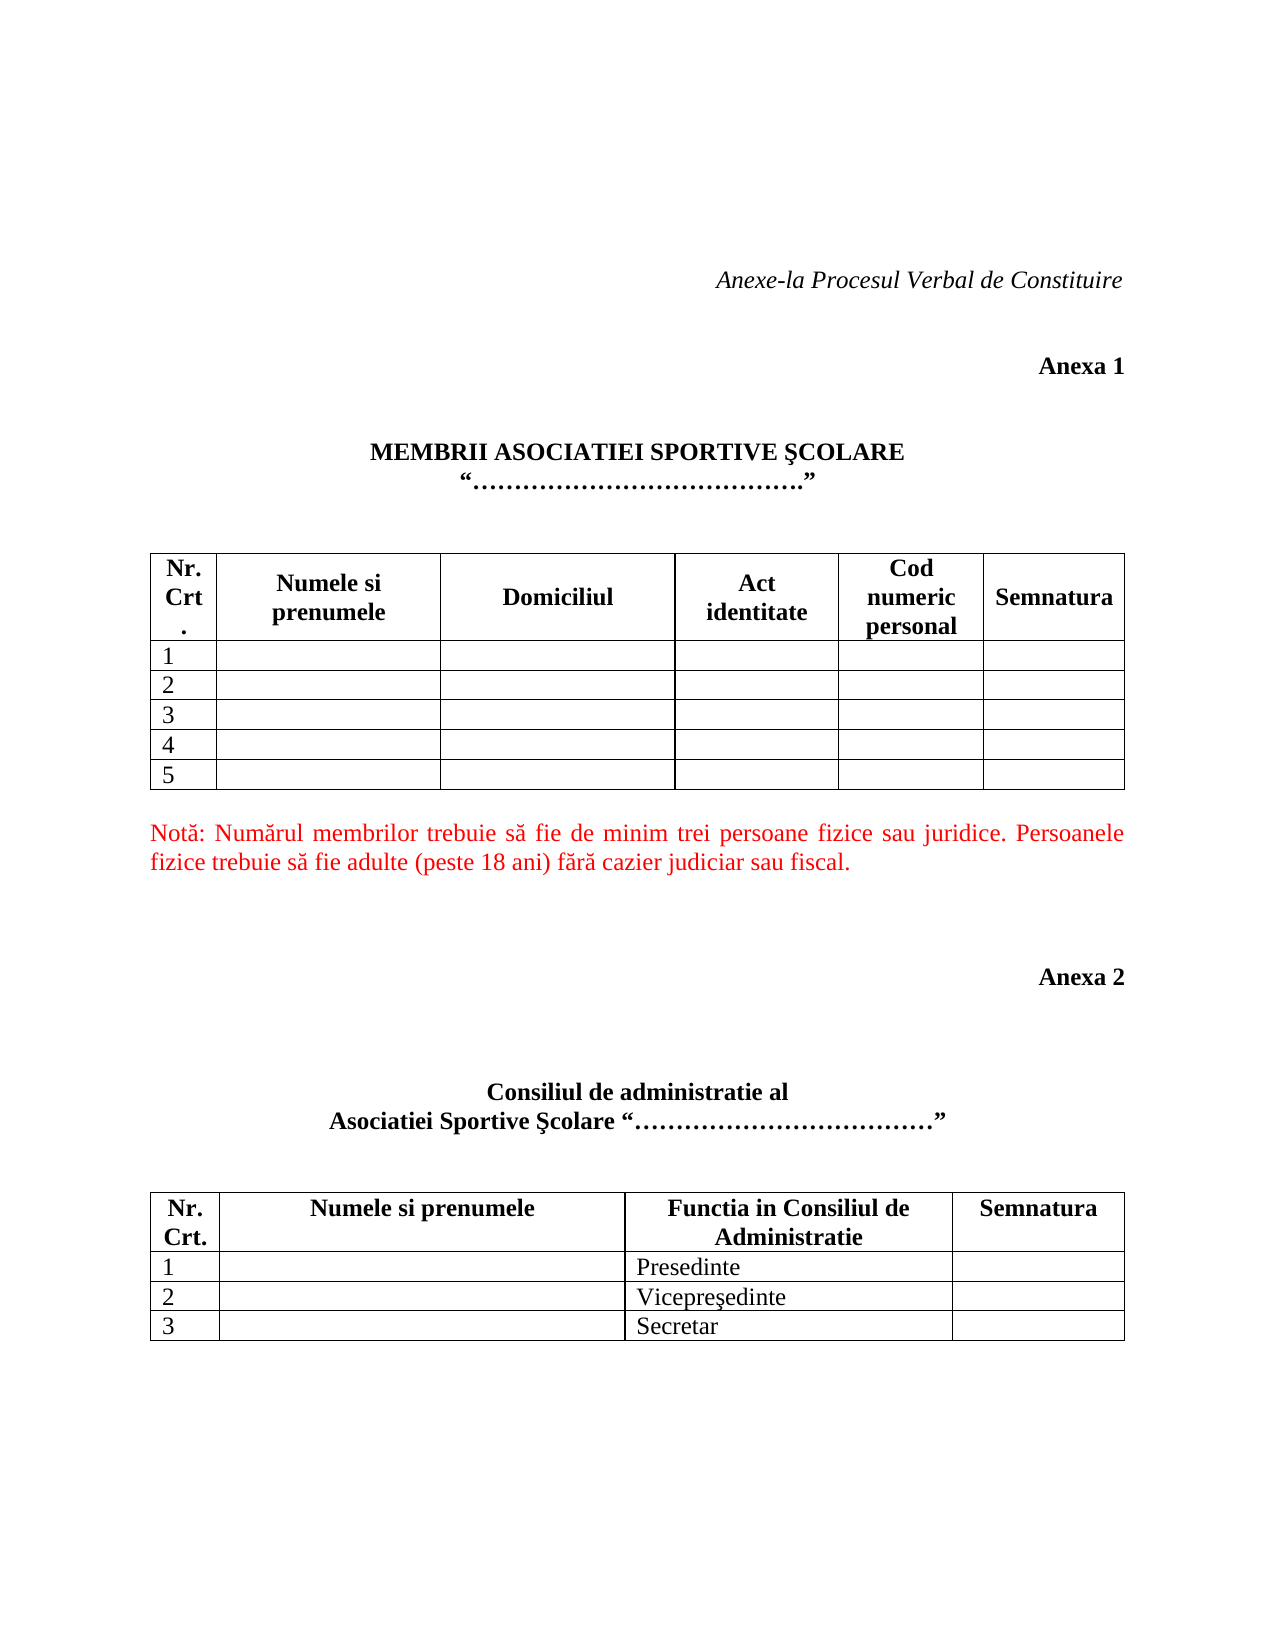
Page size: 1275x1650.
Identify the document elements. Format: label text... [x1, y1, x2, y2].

table_cell [984, 700, 1124, 729]
table_cell [676, 700, 838, 729]
table_cell [220, 1282, 624, 1310]
table_cell [676, 641, 838, 669]
table_cell [441, 671, 674, 699]
table_header Nr. Crt. [151, 554, 216, 640]
table_header Domiciliul [441, 554, 674, 640]
table_cell 3 [151, 700, 216, 729]
text Consiliul de administratie al [150, 1077, 1125, 1106]
text Anexe-la Procesul Verbal de Constituire [150, 265, 1125, 294]
table_cell [441, 700, 674, 729]
table_cell [839, 671, 983, 699]
text Asociatiei Sportive Şcolare “………………………………” [150, 1106, 1125, 1135]
table_cell 1 [151, 641, 216, 669]
table_header Functia in Consiliul de Administratie [626, 1193, 952, 1251]
table_cell [217, 760, 440, 789]
text Anexa 2 [150, 962, 1125, 991]
text “………………………………….” [150, 466, 1125, 495]
table_cell [217, 730, 440, 759]
table_cell Vicepreşedinte [626, 1282, 952, 1310]
table_cell Presedinte [626, 1252, 952, 1281]
table_cell [220, 1311, 624, 1340]
table_cell 1 [151, 1252, 219, 1281]
table_cell [676, 760, 838, 789]
table_cell [839, 730, 983, 759]
table_header Cod numeric personal [839, 554, 983, 640]
table_cell [953, 1282, 1124, 1310]
table_cell [220, 1252, 624, 1281]
table_cell [984, 730, 1124, 759]
text Notă: Numărul membrilor trebuie să fie de minim trei persoane fizice sau juridice. Persoanele fizice trebuie să fie adulte (peste 18 ani) fără cazier judiciar sau fiscal. [150, 818, 1125, 876]
table_cell 2 [151, 671, 216, 699]
table_cell [217, 641, 440, 669]
table_header Semnatura [953, 1193, 1124, 1251]
table_cell [839, 760, 983, 789]
table_header Numele si prenumele [220, 1193, 624, 1251]
table_header Numele si prenumele [217, 554, 440, 640]
table_cell [676, 730, 838, 759]
table_cell [953, 1252, 1124, 1281]
table_cell [217, 700, 440, 729]
table_cell 5 [151, 760, 216, 789]
table_header Act identitate [676, 554, 838, 640]
table_cell [984, 671, 1124, 699]
table_cell [441, 730, 674, 759]
table_cell 4 [151, 730, 216, 759]
table_cell Secretar [626, 1311, 952, 1340]
table_cell 3 [151, 1311, 219, 1340]
text MEMBRII ASOCIATIEI SPORTIVE ŞCOLARE [150, 437, 1125, 466]
table_cell [984, 641, 1124, 669]
table_header Nr. Crt. [151, 1193, 219, 1251]
table_cell [441, 760, 674, 789]
table_cell 2 [151, 1282, 219, 1310]
text Anexa 1 [150, 351, 1125, 380]
table_cell [217, 671, 440, 699]
table_cell [441, 641, 674, 669]
table_header Semnatura [984, 554, 1124, 640]
table_cell [984, 760, 1124, 789]
table_cell [953, 1311, 1124, 1340]
table_cell [839, 700, 983, 729]
table_cell [839, 641, 983, 669]
table_cell [676, 671, 838, 699]
